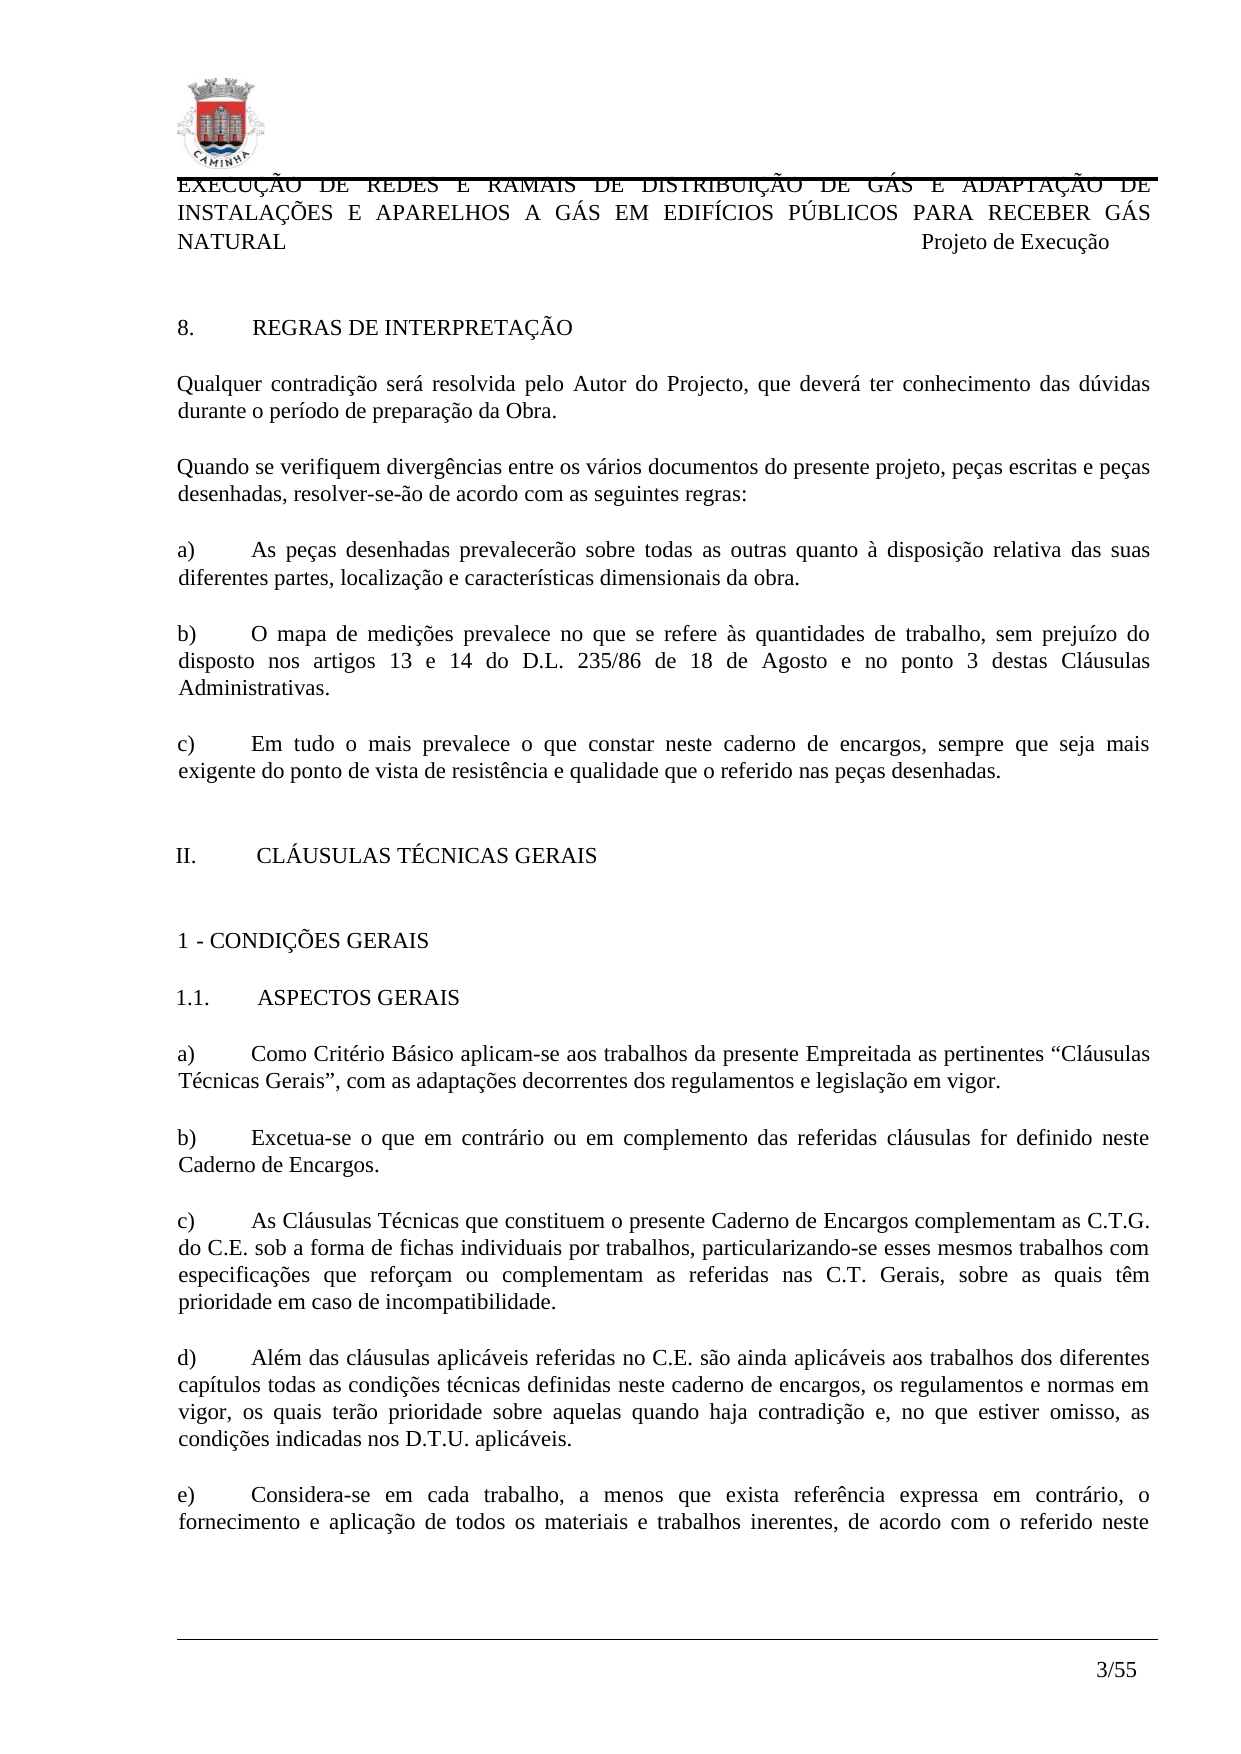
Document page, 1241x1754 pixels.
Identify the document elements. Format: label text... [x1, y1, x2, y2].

list Como Critério Básico aplicam-se aos trabalhos da presente Empreitada as pertinentes “Cláusulas Técnicas Gerais”, com as adaptações decorrentes dos regulamentos e legislação em vigor. [177, 1040, 1152, 1094]
list As Cláusulas Técnicas que constituem o presente Caderno de Encargos complementam as C.T.G. do C.E. sob a forma de fichas individuais por trabalhos, particularizando-se esses mesmos trabalhos com especificações que reforçam ou complementam as referidas nas C.T. Gerais, sobre as quais têm prioridade em caso de incompatibilidade. [177, 1207, 1152, 1314]
text Qualquer contradição será resolvida pelo Autor do Projecto, que deverá ter conhecimento das dúvidas durante o período de preparação da Obra. [177, 370, 1152, 424]
list Em tudo o mais prevalece o que constar neste caderno de encargos, sempre que seja mais exigente do ponto de vista de resistência e qualidade que o referido nas peças desenhadas. [177, 730, 1152, 783]
list As peças desenhadas prevalecerão sobre todas as outras quanto à disposição relativa das suas diferentes partes, localização e características dimensionais da obra. [177, 537, 1152, 590]
text 1.1. ASPECTOS GERAIS [175, 984, 1152, 1010]
list - CONDIÇÕES GERAIS [177, 927, 1152, 953]
picture [177, 78, 265, 169]
list Excetua-se o que em contrário ou em complemento das referidas cláusulas for definido neste Caderno de Encargos. [177, 1123, 1152, 1177]
text Quando se verifiquem divergências entre os vários documentos do presente projeto, peças escritas e peças desenhadas, resolver-se-ão de acordo com as seguintes regras: [177, 453, 1152, 507]
list Além das cláusulas aplicáveis referidas no C.E. são ainda aplicáveis aos trabalhos dos diferentes capítulos todas as condições técnicas definidas neste caderno de encargos, os regulamentos e normas em vigor, os quais terão prioridade sobre aquelas quando haja contradição e, no que estiver omisso, as condições indicadas nos D.T.U. aplicáveis. [177, 1344, 1152, 1452]
list REGRAS DE INTERPRETAÇÃO [177, 314, 1152, 340]
text II. CLÁUSULAS TÉCNICAS GERAIS [175, 842, 1152, 868]
list O mapa de medições prevalece no que se refere às quantidades de trabalho, sem prejuízo do disposto nos artigos 13 e 14 do D.L. 235/86 de 18 de Agosto e no ponto 3 destas Cláusulas Administrativas. [177, 620, 1152, 700]
